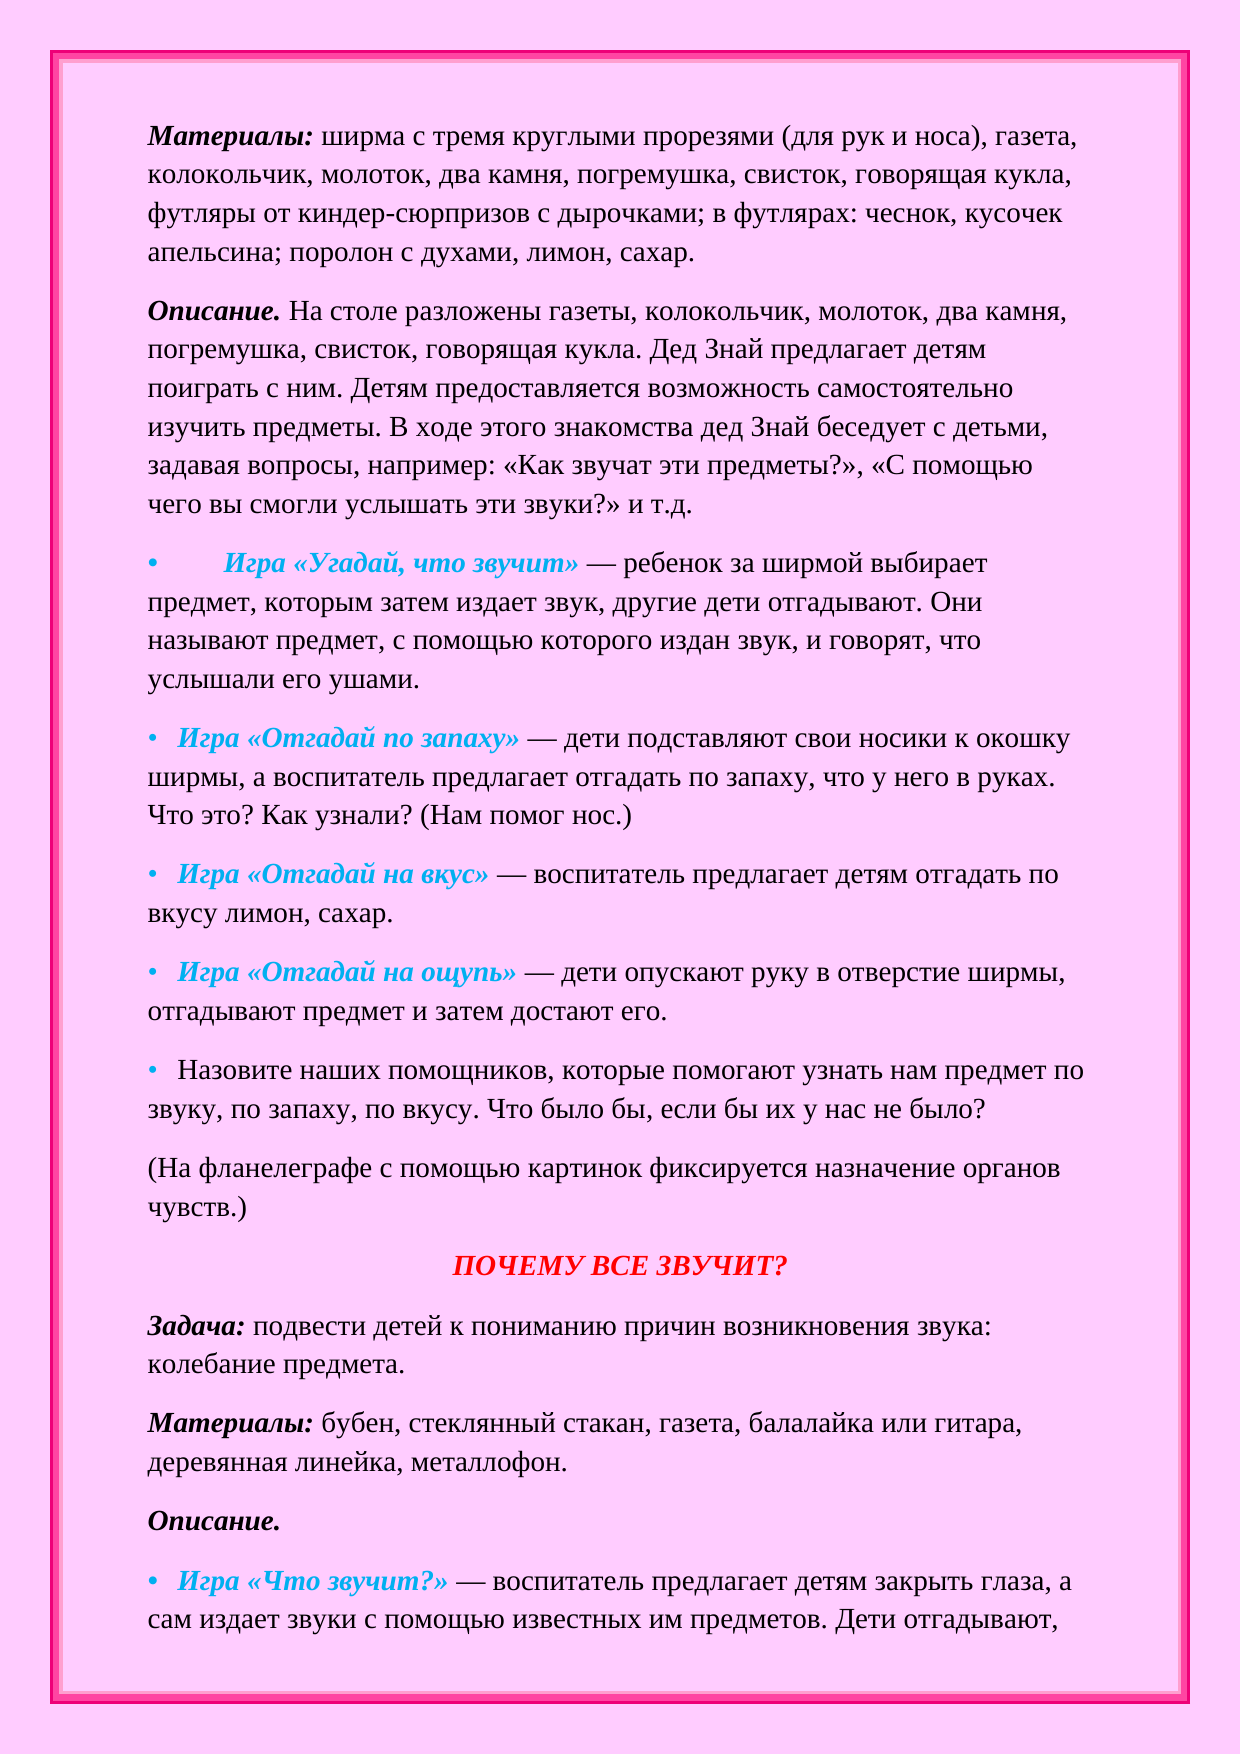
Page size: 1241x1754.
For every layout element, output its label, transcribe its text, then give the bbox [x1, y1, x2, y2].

text Материалы: бубен, стеклянный стакан, газета, балалайка или гитара, деревянная линейка, металлофон. [147, 1406, 1093, 1478]
text • Игра «Отгадай на вкус» — воспитатель предлагает детям отгадать по вкусу лимон, сахар. [147, 857, 1093, 929]
text Материалы: ширма с тремя круглыми прорезями (для рук и носа), газета, колокольчик, молоток, два камня, погремушка, свисток, говорящая кукла, футляры от киндер-сюрпризов с дырочками; в футлярах: чеснок, кусочек апельсина; поролон с духами, лимон, сахар. [147, 118, 1093, 267]
text Задача: подвести детей к пониманию причин возникновения звука: колебание предмета. [147, 1308, 1093, 1380]
text • Назовите наших помощников, которые помогают узнать нам предмет по звуку, по запаху, по вкусу. Что было бы, если бы их у нас не было? [147, 1052, 1093, 1124]
text • Игра «Отгадай по запаху» — дети подставляют свои носики к окошку ширмы, а воспитатель предлагает отгадать по запаху, что у него в руках. Что это? Как узнали? (Нам помог нос.) [147, 720, 1093, 831]
text • Игра «Отгадай на ощупь» — дети опускают руку в отверстие ширмы, отгадывают предмет и затем достают его. [147, 954, 1093, 1027]
text Описание. [147, 1503, 1093, 1537]
text ПОЧЕМУ ВСЕ ЗВУЧИТ? [147, 1248, 1093, 1282]
text (На фланелеграфе с помощью картинок фиксируется назначение органов чувств.) [147, 1150, 1093, 1222]
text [147, 1563, 1093, 1635]
text Описание. На столе разложены газеты, колокольчик, молоток, два камня, погремушка, свисток, говорящая кукла. Дед Знай предлагает детям поиграть с ним. Детям предоставляется возможность самостоятельно изучить предметы. В ходе этого знакомства дед Знай беседует с детьми, задавая вопросы, например: «Как звучат эти предметы?», «С помощью чего вы смогли услышать эти звуки?» и т.д. [147, 293, 1093, 519]
text • Игра «Угадай, что звучит» — ребенок за ширмой выбирает предмет, которым затем издает звук, другие дети отгадывают. Они называют предмет, с помощью которого издан звук, и говорят, что услышали его ушами. [147, 545, 1093, 694]
